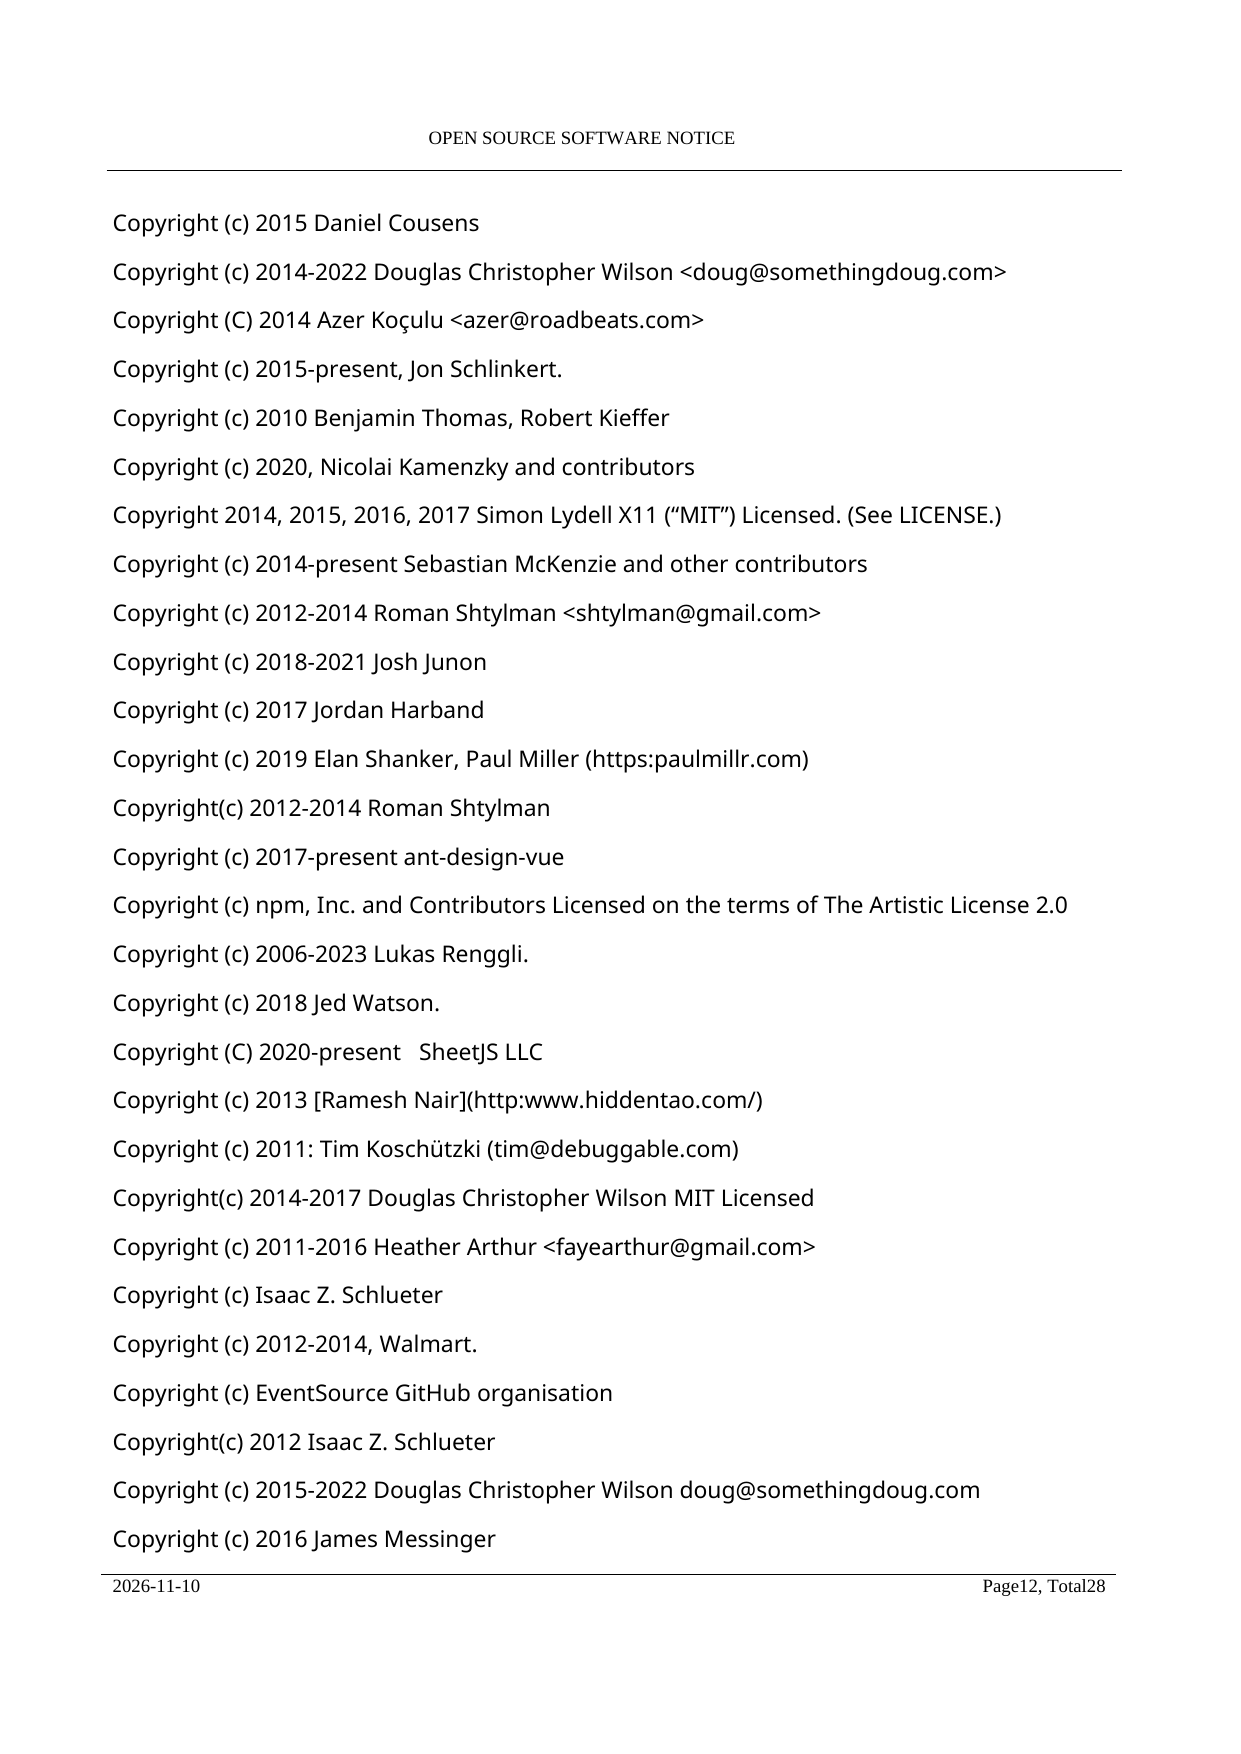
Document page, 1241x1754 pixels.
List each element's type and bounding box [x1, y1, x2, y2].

text [112, 206, 1128, 1555]
